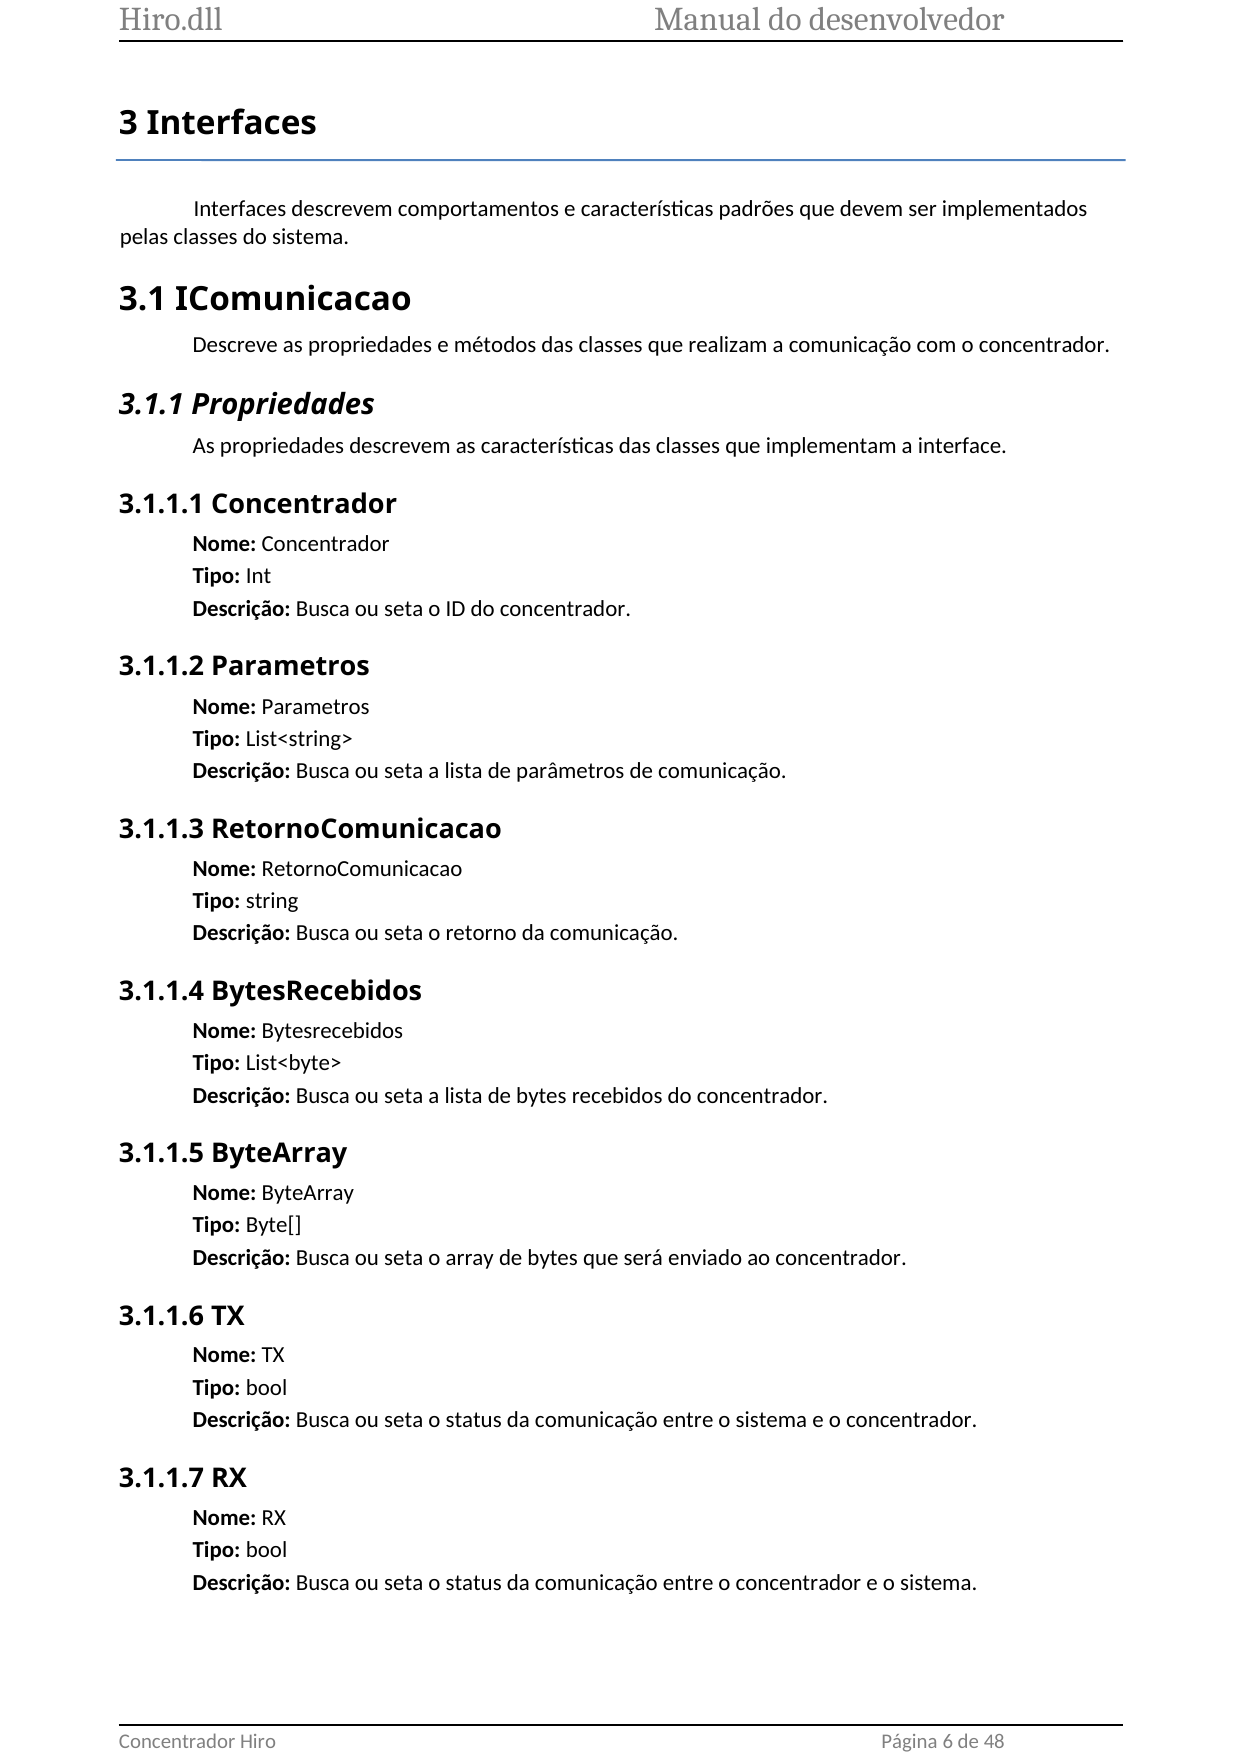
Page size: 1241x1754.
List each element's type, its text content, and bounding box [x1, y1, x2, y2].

subtitle 3.1.1.5 ByteArray [119, 1134, 1123, 1171]
text Descrição: Busca ou seta o retorno da comunicação. [192, 918, 1123, 946]
text Nome: TX [192, 1341, 1123, 1368]
subtitle 3.1.1.2 Parametros [119, 647, 1123, 684]
text Descrição: Busca ou seta o array de bytes que será enviado ao concentrador. [192, 1243, 1123, 1271]
subtitle 3.1.1.4 BytesRecebidos [119, 971, 1123, 1008]
subtitle 3.1 IComunicacao [119, 275, 1123, 320]
text Tipo: bool [192, 1373, 1123, 1401]
text Nome: Bytesrecebidos [192, 1016, 1123, 1044]
subtitle 3.1.1.3 RetornoComunicacao [119, 809, 1123, 846]
subtitle 3.1.1.7 RX [119, 1458, 1123, 1495]
text Descrição: Busca ou seta o status da comunicação entre o concentrador e o sistema. [192, 1568, 1123, 1596]
text Descrição: Busca ou seta a lista de parâmetros de comunicação. [192, 756, 1123, 784]
subtitle 3 Interfaces [119, 98, 1123, 144]
text Descreve as propriedades e métodos das classes que realizam a comunicação com o concentrador. [192, 330, 1123, 358]
text Tipo: List<string> [192, 724, 1123, 752]
text Nome: ByteArray [192, 1178, 1123, 1206]
text Descrição: Busca ou seta o status da comunicação entre o sistema e o concentrador. [192, 1405, 1123, 1433]
text Tipo: List<byte> [192, 1048, 1123, 1076]
subtitle 3.1.1.1 Concentrador [119, 484, 1123, 521]
text Nome: Parametros [192, 692, 1123, 720]
text Tipo: string [192, 886, 1123, 914]
text Descrição: Busca ou seta a lista de bytes recebidos do concentrador. [192, 1081, 1123, 1109]
text Nome: RX [192, 1503, 1123, 1531]
text Tipo: Int [192, 562, 1123, 589]
subtitle 3.1.1.6 TX [119, 1296, 1123, 1333]
text Descrição: Busca ou seta o ID do concentrador. [192, 594, 1123, 622]
text Interfaces descrevem comportamentos e características padrões que devem ser implementados pelas classes do sistema. [119, 195, 1123, 250]
text Tipo: bool [192, 1535, 1123, 1563]
text Nome: Concentrador [192, 529, 1123, 557]
subtitle 3.1.1 Propriedades [119, 383, 1123, 423]
text Tipo: Byte[] [192, 1211, 1123, 1239]
text As propriedades descrevem as características das classes que implementam a interface. [192, 432, 1123, 459]
text Nome: RetornoComunicacao [192, 854, 1123, 882]
